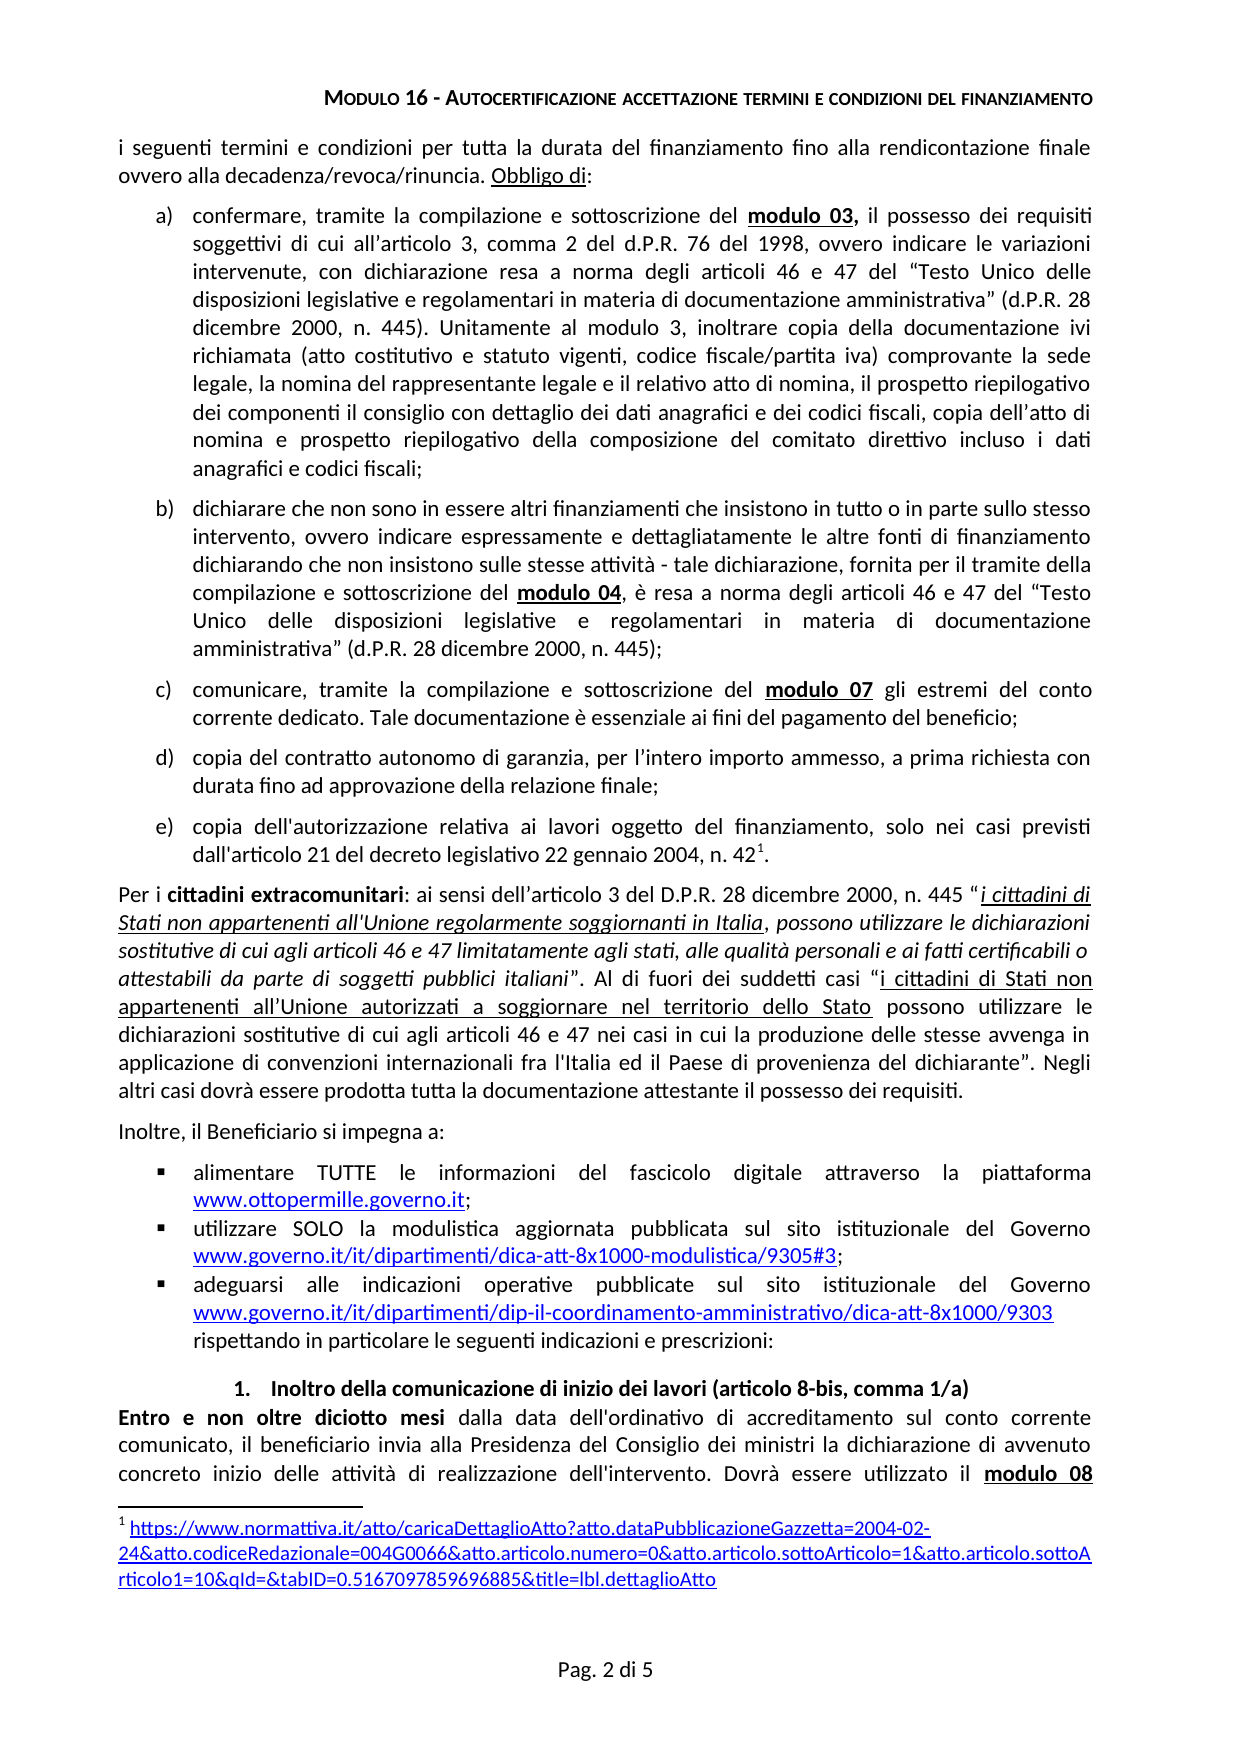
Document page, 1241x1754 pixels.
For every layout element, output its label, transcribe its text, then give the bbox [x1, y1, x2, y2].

text Inoltre, il Beneficiario si impegna a: [118, 1117, 1093, 1145]
list copia dell'autorizzazione relativa ai lavori oggetto del finanziamento, solo nei casi previsti dall'articolo 21 del decreto legislativo 22 gennaio 2004, n. 42. [155, 812, 1093, 868]
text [118, 1403, 1093, 1487]
list alimentare TUTTE le informazioni del fascicolo digitale attraverso la piattaforma www.ottopermille.governo.it; [156, 1158, 1093, 1214]
text Per i cittadini extracomunitari: ai sensi dell’articolo 3 del D.P.R. 28 dicembre 2000, n. 445 “i cittadini di Stati non appartenenti all'Unione regolarmente soggiornanti in Italia, possono utilizzare le dichiarazioni sostitutive di cui agli articoli 46 e 47 limitatamente agli stati, alle qualità personali e ai fatti certificabili o attestabili da parte di soggetti pubblici italiani”. Al di fuori dei suddetti casi “i cittadini di Stati non appartenenti all’Unione autorizzati a soggiornare nel territorio dello Stato possono utilizzare le dichiarazioni sostitutive di cui agli articoli 46 e 47 nei casi in cui la produzione delle stesse avvenga in applicazione di convenzioni internazionali fra l'Italia ed il Paese di provenienza del dichiarante”. Negli altri casi dovrà essere prodotta tutta la documentazione attestante il possesso dei requisiti. [118, 880, 1093, 1104]
list dichiarare che non sono in essere altri finanziamenti che insistono in tutto o in parte sullo stesso intervento, ovvero indicare espressamente e dettagliatamente le altre fonti di finanziamento dichiarando che non insistono sulle stesse attività - tale dichiarazione, fornita per il tramite della compilazione e sottoscrizione del modulo 04, è resa a norma degli articoli 46 e 47 del “Testo Unico delle disposizioni legislative e regolamentari in materia di documentazione amministrativa” (d.P.R. 28 dicembre 2000, n. 445); [155, 494, 1093, 662]
text i seguenti termini e condizioni per tutta la durata del finanziamento fino alla rendicontazione finale ovvero alla decadenza/revoca/rinuncia. Obbligo di: [118, 133, 1093, 189]
list copia del contratto autonomo di garanzia, per l’intero importo ammesso, a prima richiesta con durata fino ad approvazione della relazione finale; [155, 743, 1093, 799]
list confermare, tramite la compilazione e sottoscrizione del modulo 03, il possesso dei requisiti soggettivi di cui all’articolo 3, comma 2 del d.P.R. 76 del 1998, ovvero indicare le variazioni intervenute, con dichiarazione resa a norma degli articoli 46 e 47 del “Testo Unico delle disposizioni legislative e regolamentari in materia di documentazione amministrativa” (d.P.R. 28 dicembre 2000, n. 445). Unitamente al modulo 3, inoltrare copia della documentazione ivi richiamata (atto costitutivo e statuto vigenti, codice fiscale/partita iva) comprovante la sede legale, la nomina del rappresentante legale e il relativo atto di nomina, il prospetto riepilogativo dei componenti il consiglio con dettaglio dei dati anagrafici e dei codici fiscali, copia dell’atto di nomina e prospetto riepilogativo della composizione del comitato direttivo incluso i dati anagrafici e codici fiscali; [155, 201, 1093, 482]
list utilizzare SOLO la modulistica aggiornata pubblicata sul sito istituzionale del Governo www.governo.it/it/dipartimenti/dica-att-8x1000-modulistica/9305#3; [156, 1214, 1093, 1270]
list adeguarsi alle indicazioni operative pubblicate sul sito istituzionale del Governo www.governo.it/it/dipartimenti/dip-il-coordinamento-amministrativo/dica-att-8x1000/9303 rispettando in particolare le seguenti indicazioni e prescrizioni: [156, 1270, 1093, 1354]
list comunicare, tramite la compilazione e sottoscrizione del modulo 07 gli estremi del conto corrente dedicato. Tale documentazione è essenziale ai fini del pagamento del beneficio; [155, 675, 1093, 731]
list Inoltro della comunicazione di inizio dei lavori (articolo 8-bis, comma 1/a) [233, 1374, 1093, 1403]
